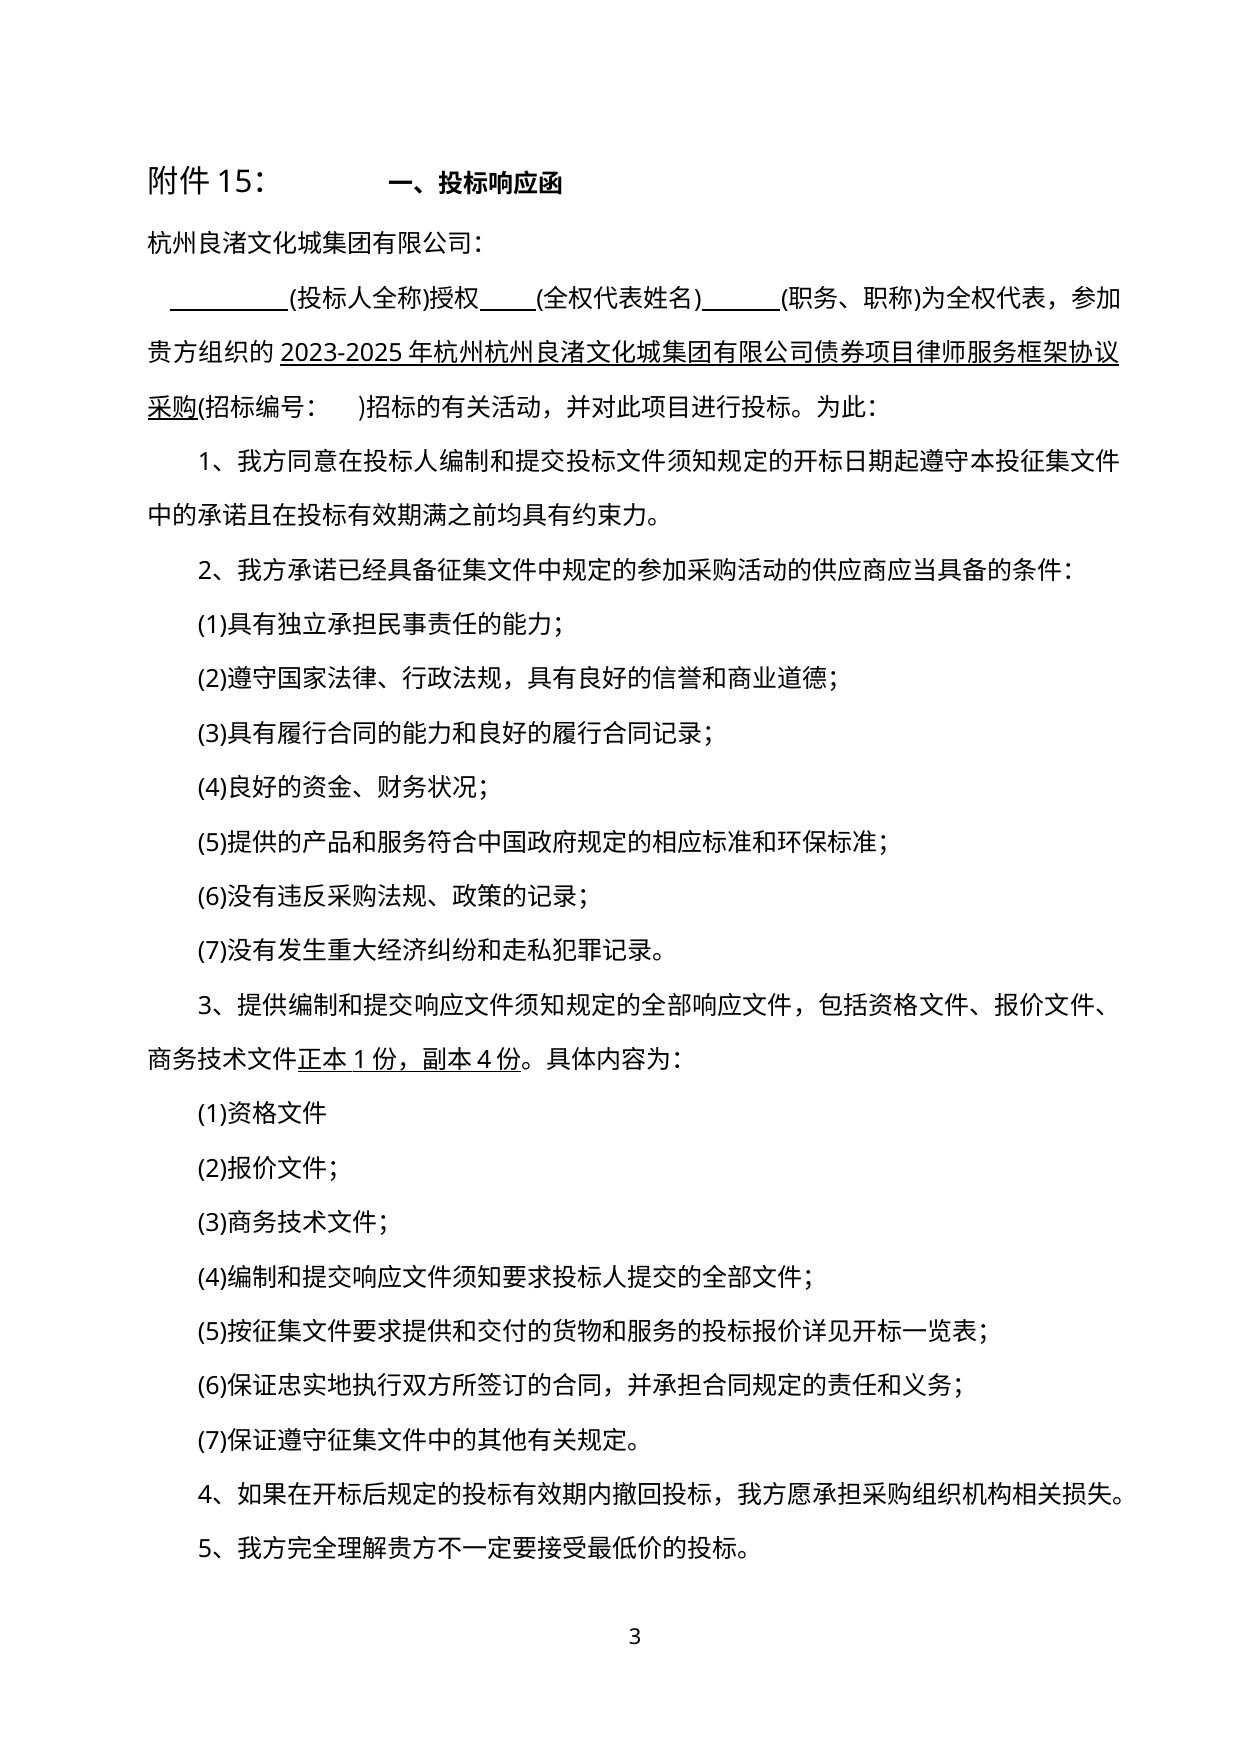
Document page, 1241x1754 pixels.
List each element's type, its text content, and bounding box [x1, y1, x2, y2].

text (2)报价文件； [148, 1148, 1122, 1184]
text (6)保证忠实地执行双方所签订的合同，并承担合同规定的责任和义务； [148, 1366, 1122, 1402]
text 杭州良渚文化城集团有限公司： [148, 224, 1122, 260]
text (投标人全称)授权 (全权代表姓名) (职务、职称)为全权代表，参加贵方组织的2023-2025年杭州杭州良渚文化城集团有限公司债券项目律师服务框架协议采购(招标编号： )招标的有关活动，并对此项目进行投标。为此： [148, 278, 1122, 423]
text (5)提供的产品和服务符合中国政府规定的相应标准和环保标准； [148, 822, 1122, 858]
text (3)具有履行合同的能力和良好的履行合同记录； [148, 713, 1122, 749]
text (6)没有违反采购法规、政策的记录； [148, 876, 1122, 913]
text (3)商务技术文件； [148, 1203, 1122, 1239]
text (4)良好的资金、财务状况； [148, 768, 1122, 804]
text 附件15： 一、投标响应函 [148, 156, 1122, 201]
text (5)按征集文件要求提供和交付的货物和服务的投标报价详见开标一览表； [148, 1311, 1122, 1348]
text 5、我方完全理解贵方不一定要接受最低价的投标。 [148, 1529, 1122, 1565]
text (2)遵守国家法律、行政法规，具有良好的信誉和商业道德； [148, 659, 1122, 695]
text (1)具有独立承担民事责任的能力； [148, 604, 1122, 641]
text (4)编制和提交响应文件须知要求投标人提交的全部文件； [148, 1257, 1122, 1293]
text 2、我方承诺已经具备征集文件中规定的参加采购活动的供应商应当具备的条件： [148, 550, 1122, 586]
text 3、提供编制和提交响应文件须知规定的全部响应文件，包括资格文件、报价文件、商务技术文件正本1份，副本4份。具体内容为： [148, 985, 1122, 1076]
text (7)保证遵守征集文件中的其他有关规定。 [148, 1420, 1122, 1456]
text (7)没有发生重大经济纠纷和走私犯罪记录。 [148, 931, 1122, 967]
text 1、我方同意在投标人编制和提交投标文件须知规定的开标日期起遵守本投征集文件中的承诺且在投标有效期满之前均具有约束力。 [148, 441, 1122, 532]
text (1)资格文件 [148, 1094, 1122, 1130]
text 4、如果在开标后规定的投标有效期内撤回投标，我方愿承担采购组织机构相关损失。 [148, 1474, 1122, 1511]
